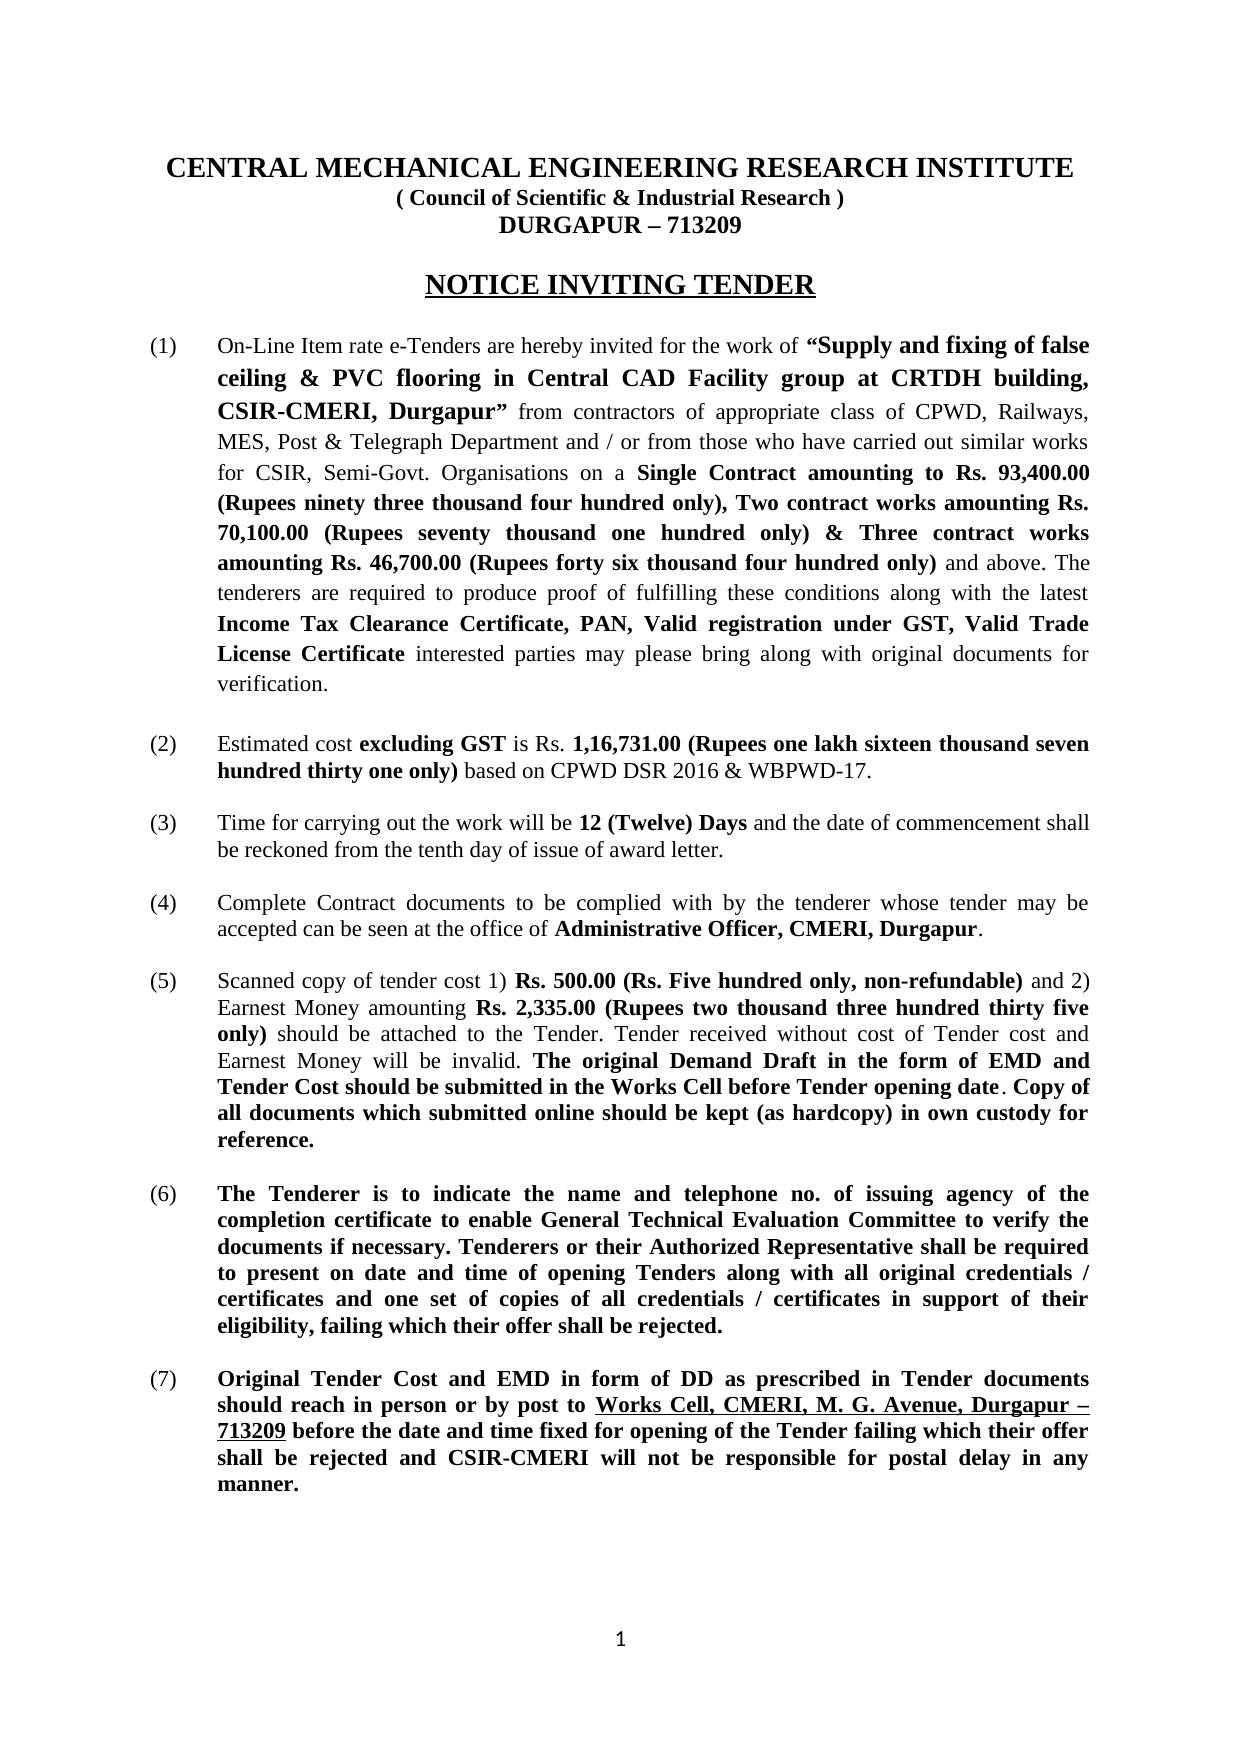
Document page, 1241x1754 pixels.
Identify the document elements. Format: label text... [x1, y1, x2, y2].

list The Tenderer is to indicate the name and telephone no. of issuing agency of the completion certificate to enable General Technical Evaluation Committee to verify the documents if necessary. Tenderers or their Authorized Representative shall be required to present on date and time of opening Tenders along with all original credentials / certificates and one set of copies of all credentials / certificates in support of their eligibility, failing which their offer shall be rejected. [150, 1180, 1090, 1338]
text DURGAPUR – 713209 [150, 210, 1090, 239]
list Estimated cost excluding GST is Rs. 1,16,731.00 (Rupees one lakh sixteen thousand seven hundred thirty one only) based on CPWD DSR 2016 & WBPWD-17. [150, 730, 1090, 783]
list Original Tender Cost and EMD in form of DD as prescribed in Tender documents should reach in person or by post to Works Cell, CMERI, M. G. Avenue, Durgapur – 713209 before the date and time fixed for opening of the Tender failing which their offer shall be rejected and CSIR-CMERI will not be responsible for postal delay in any manner. [150, 1364, 1090, 1496]
list Time for carrying out the work will be 12 (Twelve) Days and the date of commencement shall be reckoned from the tenth day of issue of award letter. [150, 809, 1090, 862]
list Scanned copy of tender cost 1) Rs. 500.00 (Rs. Five hundred only, non-refundable) and 2) Earnest Money amounting Rs. 2,335.00 (Rupees two thousand three hundred thirty five only) should be attached to the Tender. Tender received without cost of Tender cost and Earnest Money will be invalid. The original Demand Draft in the form of EMD and Tender Cost should be submitted in the Works Cell before Tender opening date. Copy of all documents which submitted online should be kept (as hardcopy) in own custody for reference. [150, 968, 1090, 1152]
text ( Council of Scientific & Industrial Research ) [150, 183, 1090, 210]
list Complete Contract documents to be complied with by the tenderer whose tender may be accepted can be seen at the office of Administrative Officer, CMERI, Durgapur. [150, 888, 1090, 941]
list On-Line Item rate e-Tenders are hereby invited for the work of “Supply and fixing of false ceiling & PVC flooring in Central CAD Facility group at CRTDH building, CSIR-CMERI, Durgapur” from contractors of appropriate class of CPWD, Railways, MES, Post & Telegraph Department and / or from those who have carried out similar works for CSIR, Semi-Govt. Organisations on a Single Contract amounting to Rs. 93,400.00 (Rupees ninety three thousand four hundred only), Two contract works amounting Rs. 70,100.00 (Rupees seventy thousand one hundred only) & Three contract works amounting Rs. 46,700.00 (Rupees forty six thousand four hundred only) and above. The tenderers are required to produce proof of fulfilling these conditions along with the latest Income Tax Clearance Certificate, PAN, Valid registration under GST, Valid Trade License Certificate interested parties may please bring along with original documents for verification. [150, 330, 1090, 696]
text CENTRAL MECHANICAL ENGINEERING RESEARCH INSTITUTE [150, 150, 1090, 183]
text NOTICE INVITING TENDER [150, 267, 1090, 301]
